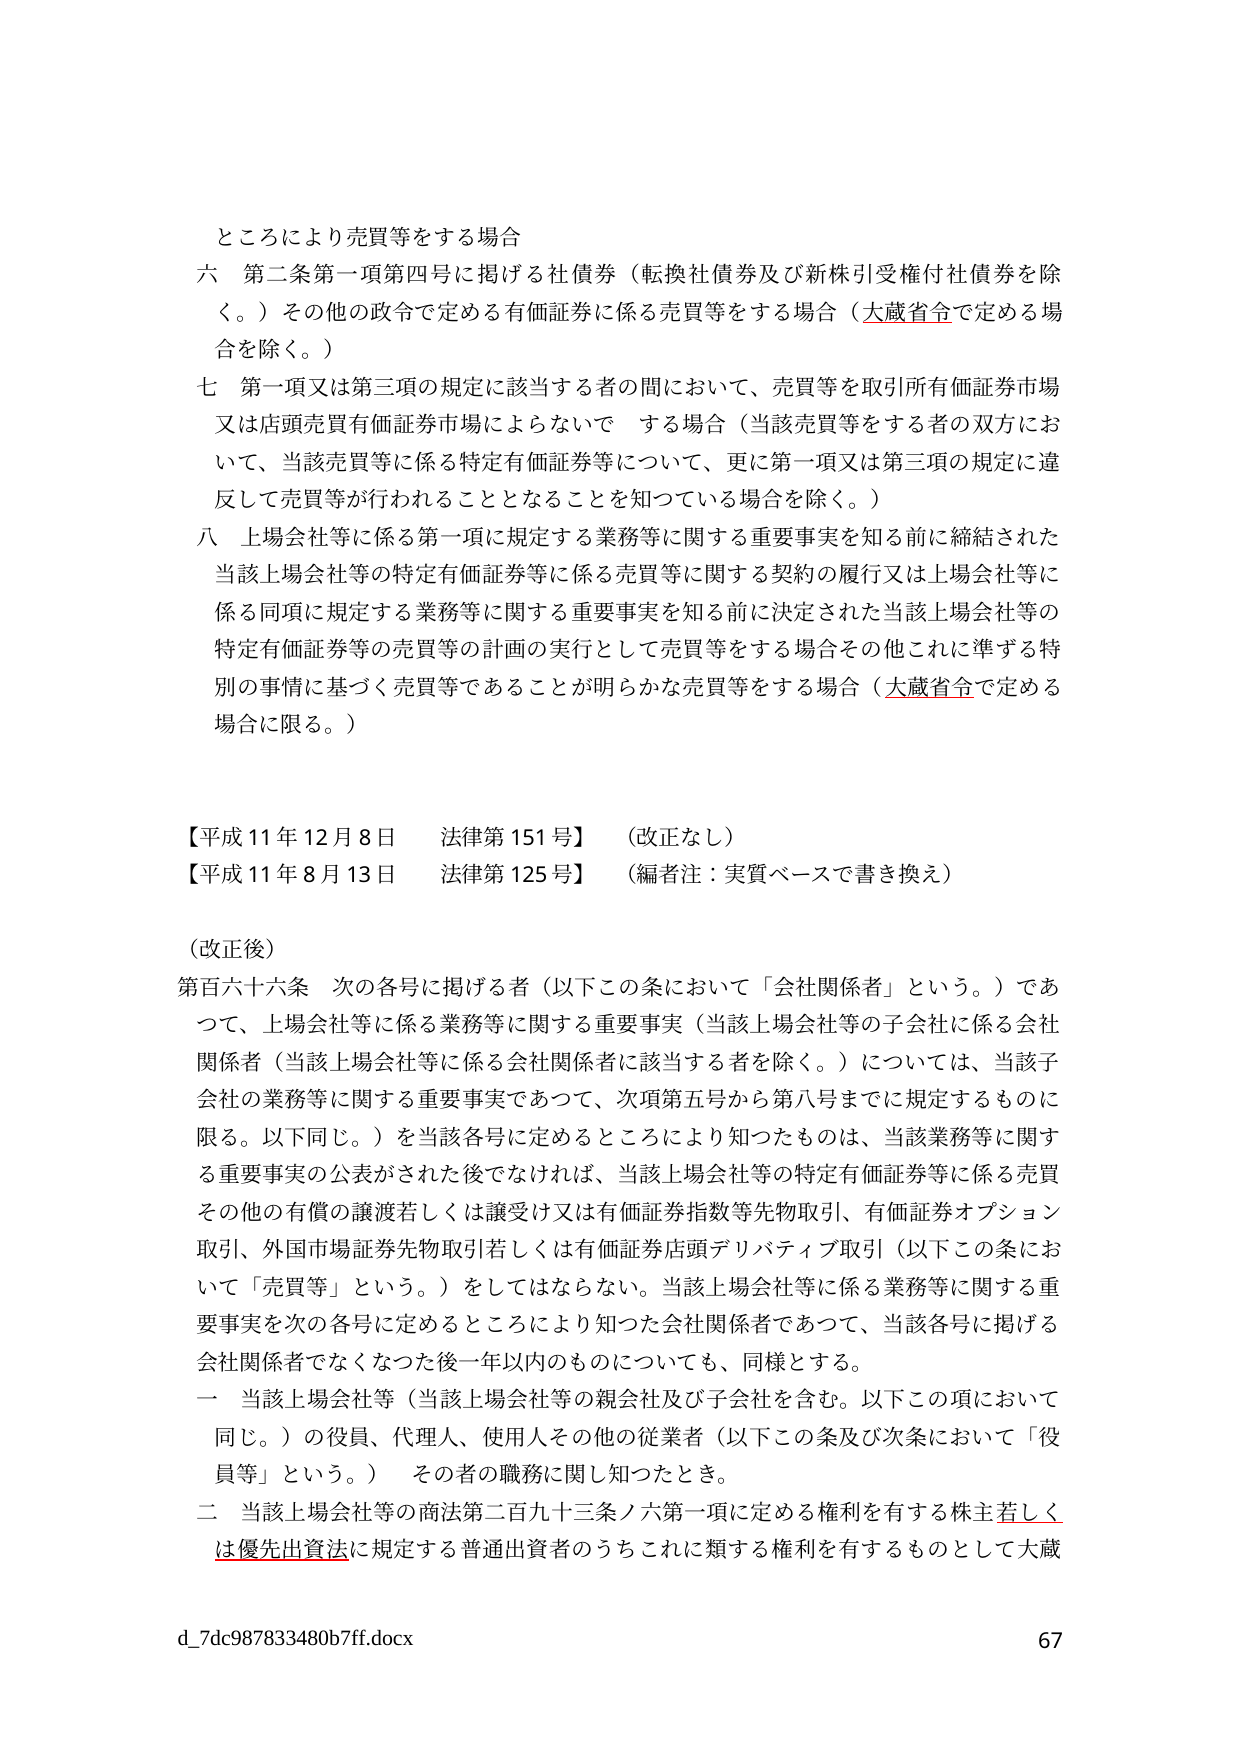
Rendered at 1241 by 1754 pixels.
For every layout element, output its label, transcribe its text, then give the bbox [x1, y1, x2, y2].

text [196, 217, 1063, 254]
text 八 上場会社等に係る第一項に規定する業務等に関する重要事実を知る前に締結された当該上場会社等の特定有価証券等に係る売買等に関する契約の履行又は上場会社等に係る同項に規定する業務等に関する重要事実を知る前に決定された当該上場会社等の特定有価証券等の売買等の計画の実行として売買等をする場合その他これに準ずる特別の事情に基づく売買等であることが明らかな売買等をする場合（大蔵省令で定める場合に限る。） [196, 517, 1063, 742]
text 一 当該上場会社等（当該上場会社等の親会社及び子会社を含む。以下この項において同じ。）の役員、代理人、使用人その他の従業者（以下この条及び次条において「役員等」という。） その者の職務に関し知つたとき。 [196, 1379, 1063, 1492]
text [196, 1492, 1063, 1567]
text 【平成11年8月13日 法律第125号】 （編者注：実質ベースで書き換え） [177, 854, 1063, 892]
text 六 第二条第一項第四号に掲げる社債券（転換社債券及び新株引受権付社債券を除く。）その他の政令で定める有価証券に係る売買等をする場合（大蔵省令で定める場合を除く。） [196, 254, 1063, 367]
text 【平成11年12月8日 法律第151号】 （改正なし） [177, 817, 1063, 854]
text 第百六十六条 次の各号に掲げる者（以下この条において「会社関係者」という。）であつて、上場会社等に係る業務等に関する重要事実（当該上場会社等の子会社に係る会社関係者（当該上場会社等に係る会社関係者に該当する者を除く。）については、当該子会社の業務等に関する重要事実であつて、次項第五号から第八号までに規定するものに限る。以下同じ。）を当該各号に定めるところにより知つたものは、当該業務等に関する重要事実の公表がされた後でなければ、当該上場会社等の特定有価証券等に係る売買その他の有償の譲渡若しくは譲受け又は有価証券指数等先物取引、有価証券オプション取引、外国市場証券先物取引若しくは有価証券店頭デリバティブ取引（以下この条において「売買等」という。）をしてはならない。当該上場会社等に係る業務等に関する重要事実を次の各号に定めるところにより知つた会社関係者であつて、当該各号に掲げる会社関係者でなくなつた後一年以内のものについても、同様とする。 [177, 967, 1063, 1379]
text 七 第一項又は第三項の規定に該当する者の間において、売買等を取引所有価証券市場又は店頭売買有価証券市場によらないで する場合（当該売買等をする者の双方において、当該売買等に係る特定有価証券等について、更に第一項又は第三項の規定に違反して売買等が行われることとなることを知つている場合を除く。） [196, 367, 1063, 517]
text （改正後） [177, 929, 1063, 967]
